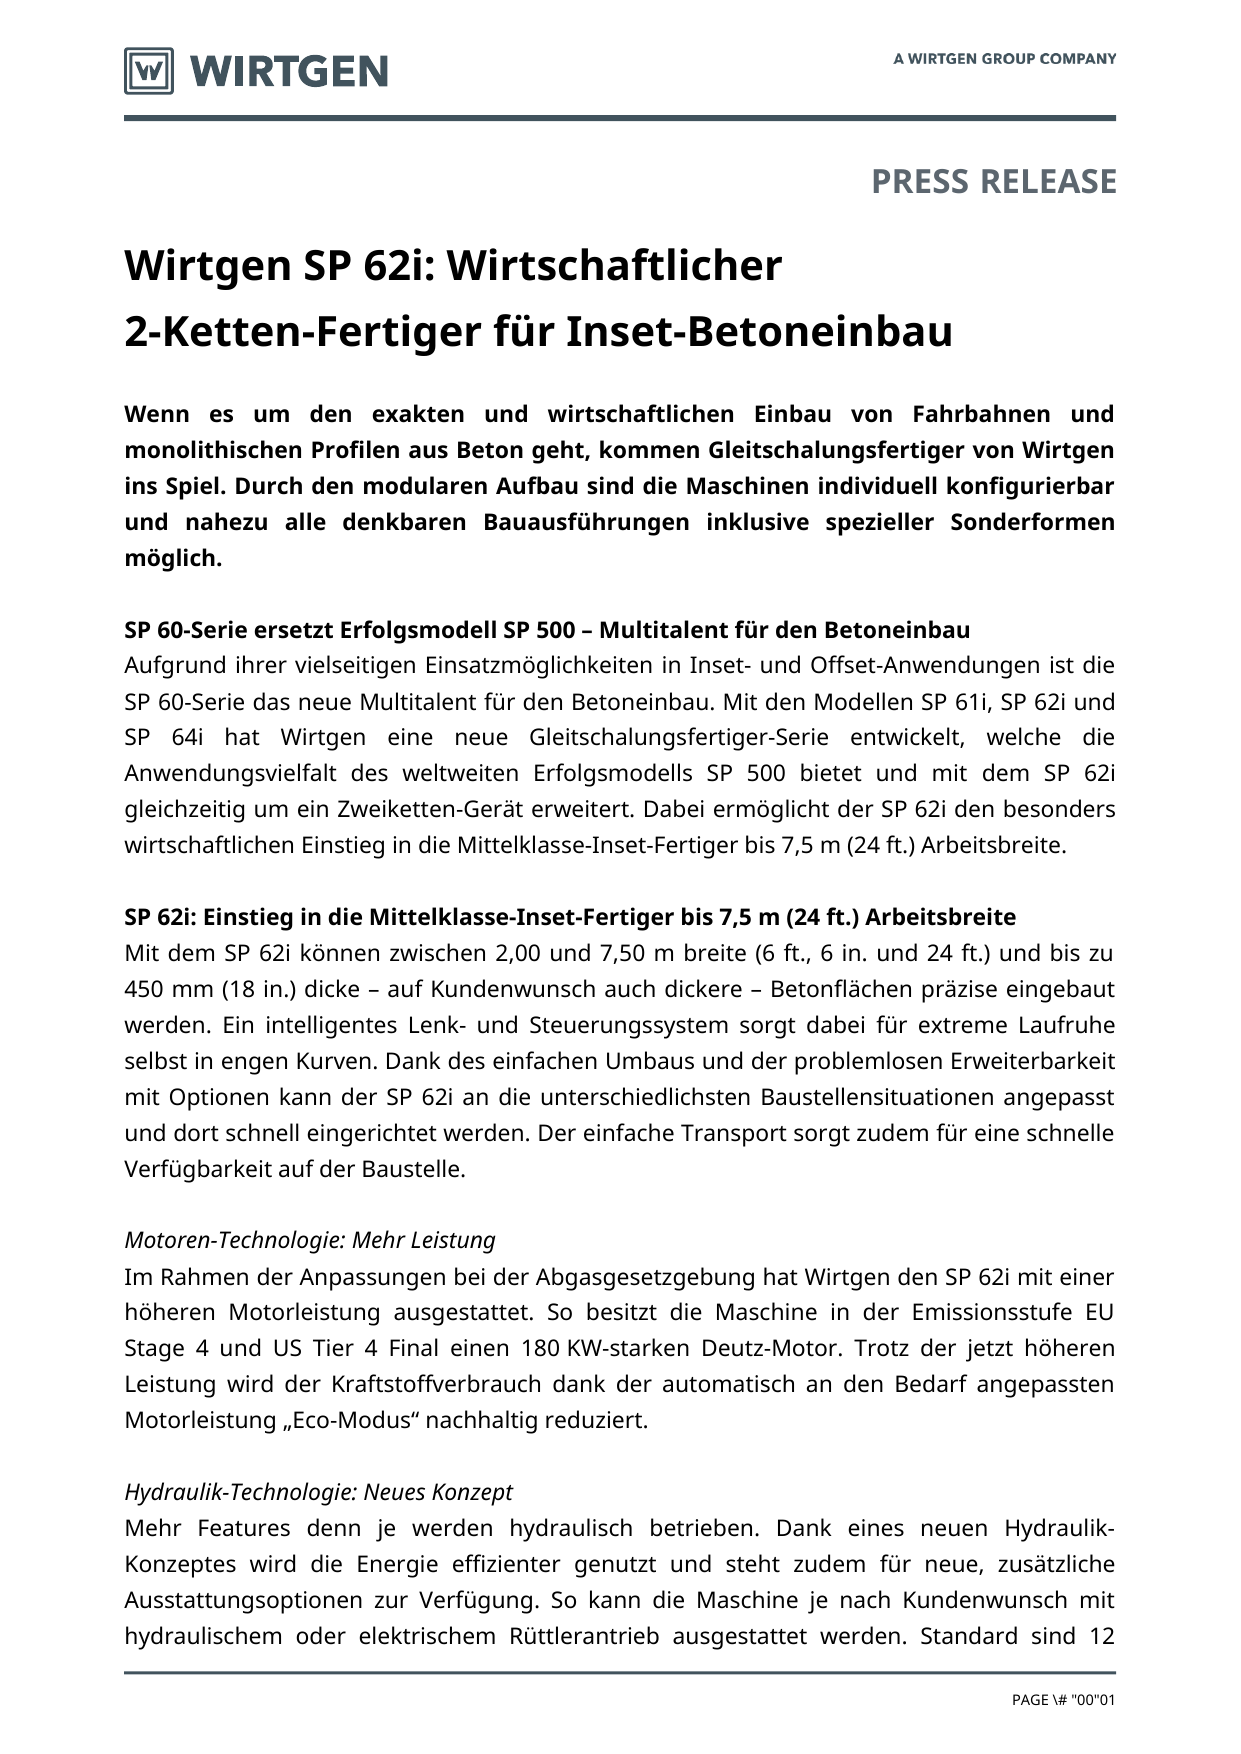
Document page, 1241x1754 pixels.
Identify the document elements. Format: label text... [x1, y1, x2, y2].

text SP 62i: Einstieg in die Mittelklasse-Inset-Fertiger bis 7,5 m (24 ft.) Arbeitsbreite [124, 901, 1116, 932]
text Wenn es um den exakten und wirtschaftlichen Einbau von Fahrbahnen und monolithischen Profilen aus Beton geht, kommen Gleitschalungsfertiger von Wirtgen ins Spiel. Durch den modularen Aufbau sind die Maschinen individuell konfigurierbar und nahezu alle denkbaren Bauausführungen inklusive spezieller Sonderformen möglich. [124, 398, 1116, 573]
text Im Rahmen der Anpassungen bei der Abgasgesetzgebung hat Wirtgen den SP 62i mit einer höheren Motorleistung ausgestattet. So besitzt die Maschine in der Emissionsstufe EU Stage 4 und US Tier 4 Final einen 180 KW-starken Deutz-Motor. Trotz der jetzt höheren Leistung wird der Kraftstoffverbrauch dank der automatisch an den Bedarf angepassten Motorleistung „Eco-Modus“ nachhaltig reduziert. [124, 1260, 1116, 1435]
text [124, 1512, 1116, 1651]
text SP 60-Serie ersetzt Erfolgsmodell SP 500 – Multitalent für den Betoneinbau [124, 613, 1116, 645]
subtitle 2-Ketten-Fertiger für Inset-Betoneinbau [124, 301, 1116, 358]
text Motoren-Technologie: Mehr Leistung [124, 1224, 1116, 1256]
text Hydraulik-Technologie: Neues Konzept [124, 1476, 1116, 1507]
text Mit dem SP 62i können zwischen 2,00 und 7,50 m breite (6 ft., 6 in. und 24 ft.) und bis zu 450 mm (18 in.) dicke – auf Kundenwunsch auch dickere – Betonflächen präzise eingebaut werden. Ein intelligentes Lenk- und Steuerungssystem sorgt dabei für extreme Laufruhe selbst in engen Kurven. Dank des einfachen Umbaus und der problemlosen Erweiterbarkeit mit Optionen kann der SP 62i an die unterschiedlichsten Baustellensituationen angepasst und dort schnell eingerichtet werden. Der einfache Transport sorgt zudem für eine schnelle Verfügbarkeit auf der Baustelle. [124, 937, 1116, 1184]
picture [893, 53, 1117, 64]
subtitle Wirtgen SP 62i: Wirtschaftlicher [124, 236, 1116, 293]
text Aufgrund ihrer vielseitigen Einsatzmöglichkeiten in Inset- und Offset-Anwendungen ist die SP 60-Serie das neue Multitalent für den Betoneinbau. Mit den Modellen SP 61i, SP 62i und SP 64i hat Wirtgen eine neue Gleitschalungsfertiger-Serie entwickelt, welche die Anwendungsvielfalt des weltweiten Erfolgsmodells SP 500 bietet und mit dem SP 62i gleichzeitig um ein Zweiketten-Gerät erweitert. Dabei ermöglicht der SP 62i den besonders wirtschaftlichen Einstieg in die Mittelklasse-Inset-Fertiger bis 7,5 m (24 ft.) Arbeitsbreite. [124, 649, 1116, 860]
